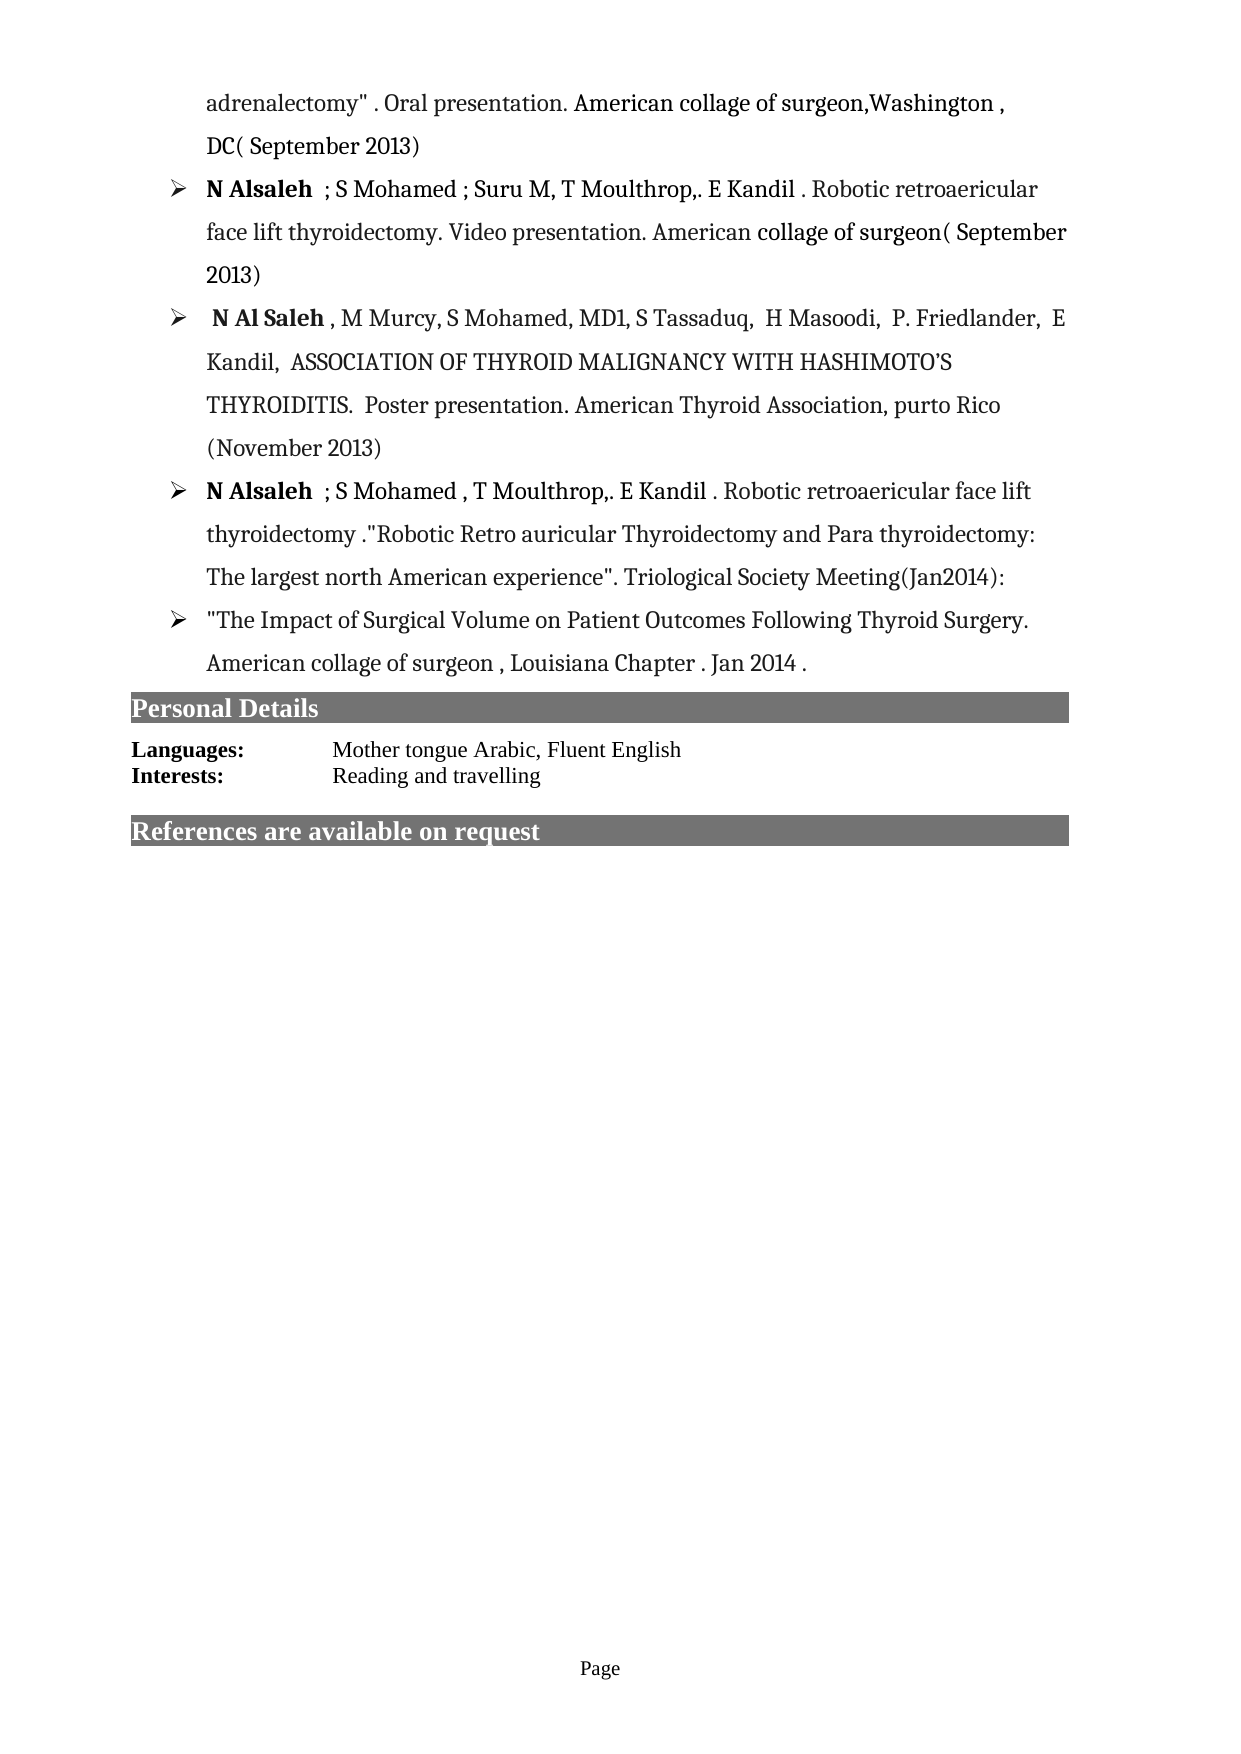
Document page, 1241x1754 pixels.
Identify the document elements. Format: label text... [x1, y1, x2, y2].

list "The Impact of Surgical Volume on Patient Outcomes Following Thyroid Surgery. American collage of surgeon , Louisiana Chapter . Jan 2014 . [169, 606, 1069, 678]
list N Alsaleh ; S Mohamed , T Moulthrop,. E Kandil . Robotic retroaericular face lift thyroidectomy ."Robotic Retro auricular Thyroidectomy and Para thyroidectomy: The largest north American experience". Triological Society Meeting(Jan2014): [169, 477, 1069, 592]
text Personal Details [131, 692, 1069, 723]
text References are available on request [131, 815, 1069, 846]
table_cell Reading and travelling [332, 763, 1135, 789]
table_header Mother tongue Arabic, Fluent English [332, 736, 1135, 762]
table_cell Interests: [131, 763, 332, 789]
list N Alsaleh ; S Mohamed ; Suru M, T Moulthrop,. E Kandil . Robotic retroaericular face lift thyroidectomy. Video presentation. American collage of surgeon( September 2013) [169, 175, 1069, 290]
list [169, 89, 1069, 161]
list N Al Saleh , M Murcy, S Mohamed, MD1, S Tassaduq, H Masoodi, P. Friedlander, E Kandil, ASSOCIATION OF THYROID MALIGNANCY WITH HASHIMOTO’S THYROIDITIS. Poster presentation. American Thyroid Association, purto Rico (November 2013) [169, 304, 1069, 462]
table_header Languages: [131, 736, 332, 762]
